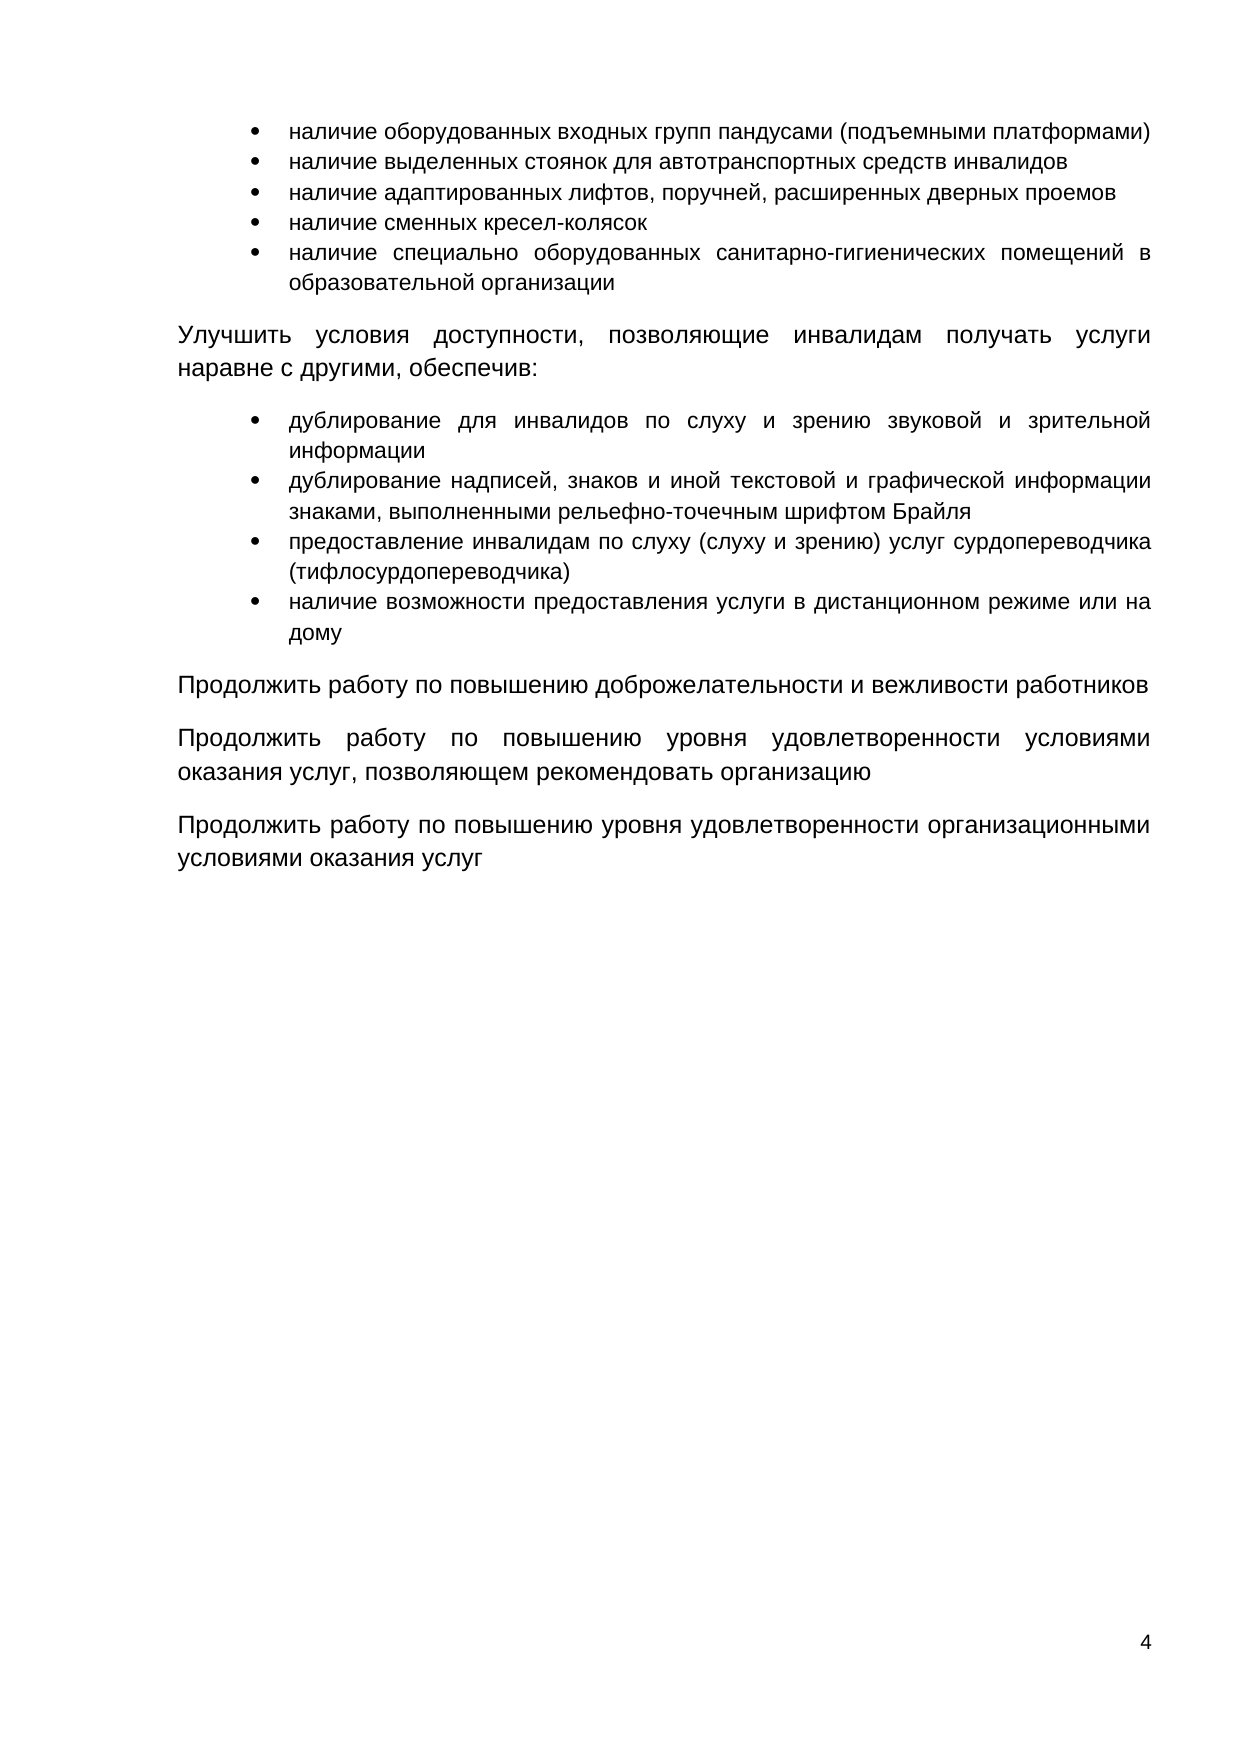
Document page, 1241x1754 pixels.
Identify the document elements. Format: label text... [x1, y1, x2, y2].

list наличие сменных кресел-колясок [251, 209, 1152, 235]
list наличие оборудованных входных групп пандусами (подъемными платформами) [251, 118, 1152, 144]
list наличие адаптированных лифтов, поручней, расширенных дверных проемов [251, 178, 1152, 205]
list дублирование для инвалидов по слуху и зрению звуковой и зрительной информации [251, 407, 1152, 464]
text Продолжить работу по повышению уровня удовлетворенности условиями оказания услуг, позволяющем рекомендовать организацию [177, 723, 1152, 785]
list дублирование надписей, знаков и иной текстовой и графической информации знаками, выполненными рельефно-точечным шрифтом Брайля [251, 467, 1152, 524]
list наличие возможности предоставления услуги в дистанционном режиме или на дому [251, 588, 1152, 645]
list предоставление инвалидам по слуху (слуху и зрению) услуг сурдопереводчика (тифлосурдопереводчика) [251, 528, 1152, 584]
text Улучшить условия доступности, позволяющие инвалидам получать услуги наравне с другими, обеспечив: [177, 320, 1152, 382]
list наличие специально оборудованных санитарно-гигиенических помещений в образовательной организации [251, 239, 1152, 296]
list наличие выделенных стоянок для автотранспортных средств инвалидов [251, 148, 1152, 175]
text Продолжить работу по повышению уровня удовлетворенности организационными условиями оказания услуг [177, 810, 1152, 872]
text Продолжить работу по повышению доброжелательности и вежливости работников [177, 669, 1152, 698]
